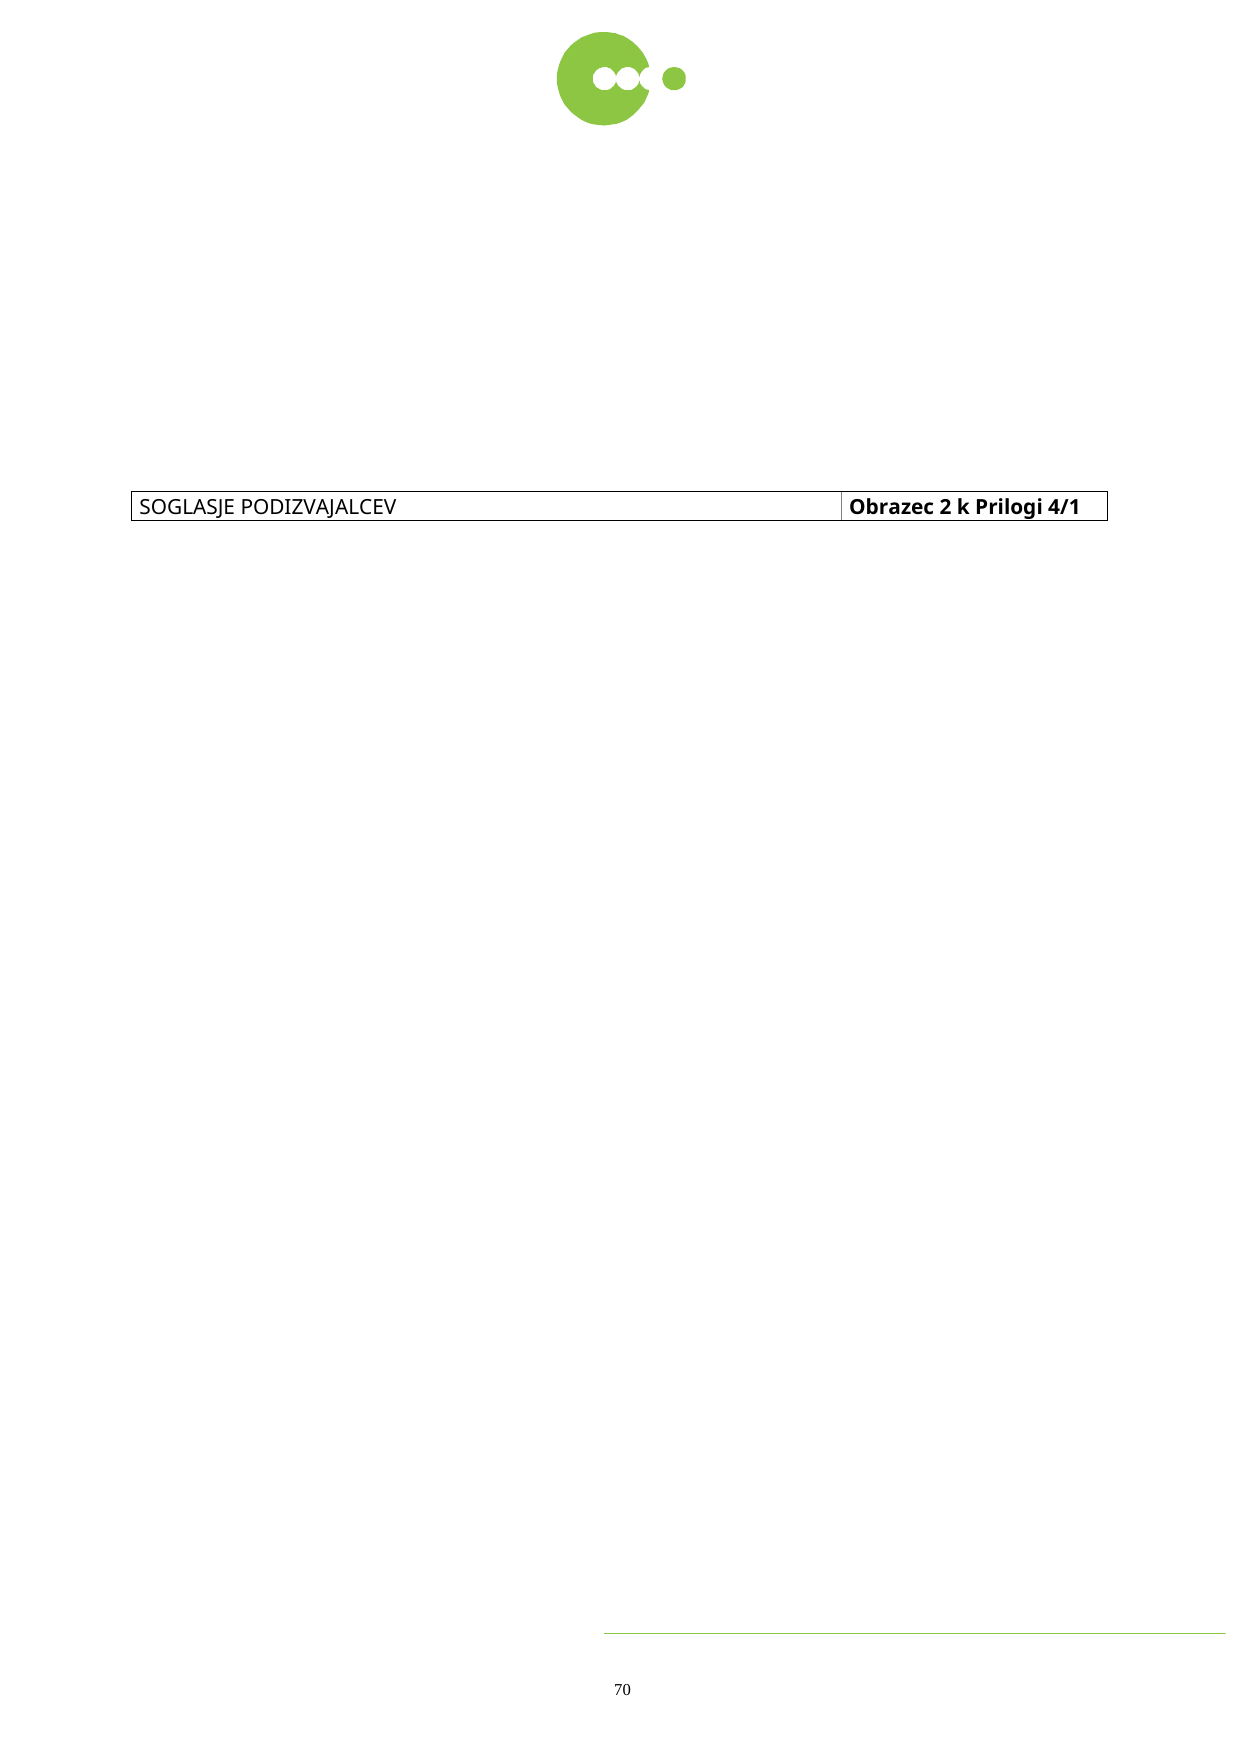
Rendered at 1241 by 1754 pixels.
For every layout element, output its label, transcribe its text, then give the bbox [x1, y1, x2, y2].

table_header SOGLASJE PODIZVAJALCEV [132, 492, 841, 520]
table_header Obrazec 2 k Prilogi 4/1 [842, 492, 1107, 520]
